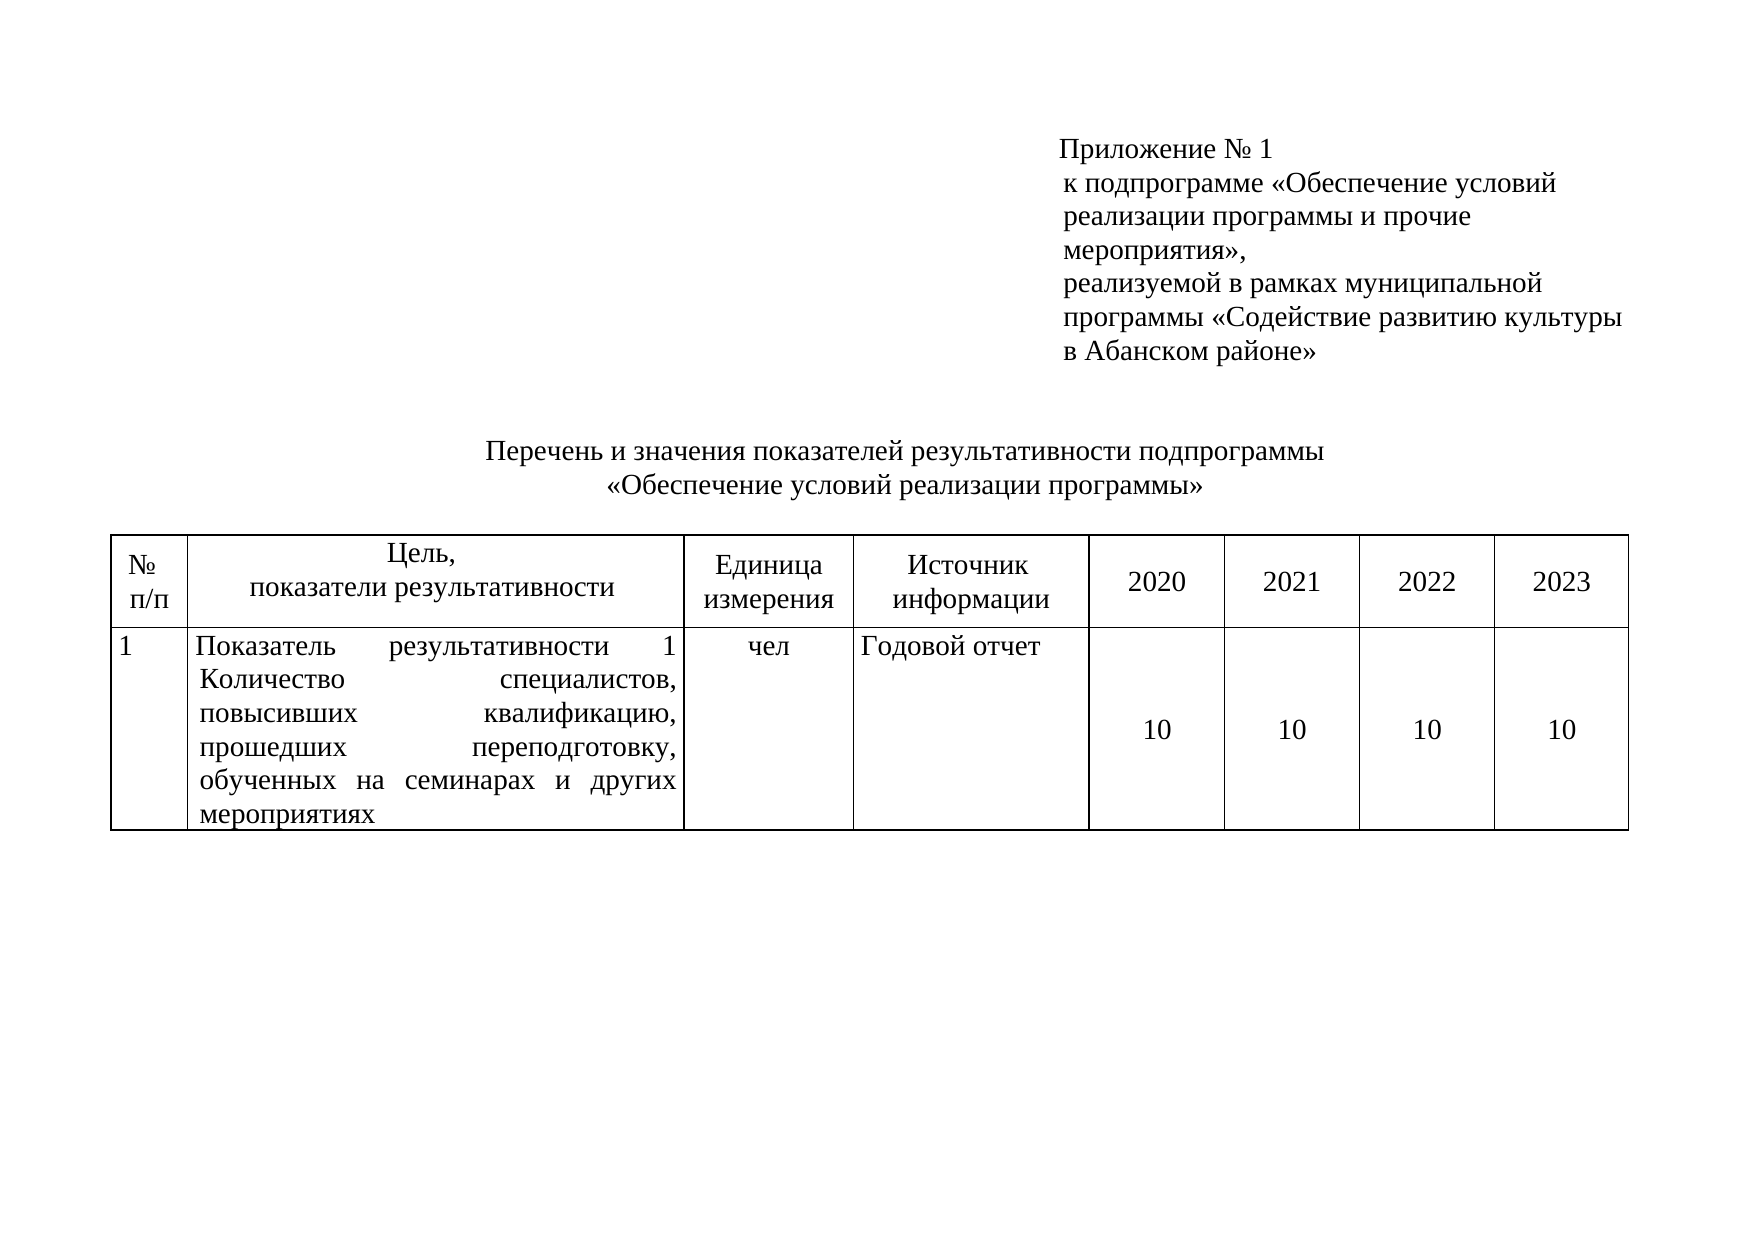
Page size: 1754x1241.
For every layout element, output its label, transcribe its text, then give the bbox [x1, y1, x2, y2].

text «Обеспечение условий реализации программы» [118, 467, 1636, 500]
table_cell Показатель результативности 1 Количество специалистов, повысивших квалификацию, прошедших переподготовку, обученных на семинарах и других мероприятиях [188, 628, 683, 829]
text Перечень и значения показателей результативности подпрограммы [118, 433, 1636, 467]
table_cell 10 [1090, 628, 1224, 829]
table_cell Годовой отчет [854, 628, 1088, 829]
table_cell 10 [1360, 628, 1494, 829]
table_cell 10 [1225, 628, 1359, 829]
table_header 2022 [1360, 536, 1494, 626]
table_cell чел [685, 628, 853, 829]
table_header Цель, показатели результативности [188, 536, 683, 626]
table_header № п/п [112, 536, 187, 626]
text к подпрограмме «Обеспечение условий реализации программы и прочие мероприятия», [1063, 165, 1636, 266]
table_header Источник информации [854, 536, 1088, 626]
text реализуемой в рамках муниципальной программы «Содействие развитию культуры в Абанском районе» [1063, 266, 1636, 366]
table_header Единица измерения [685, 536, 853, 626]
text Приложение № 1 [118, 131, 1636, 165]
table_header 2021 [1225, 536, 1359, 626]
table_header 2020 [1090, 536, 1224, 626]
table_cell 1 [112, 628, 187, 829]
table_cell 10 [1495, 628, 1628, 829]
table_header 2023 [1495, 536, 1628, 626]
